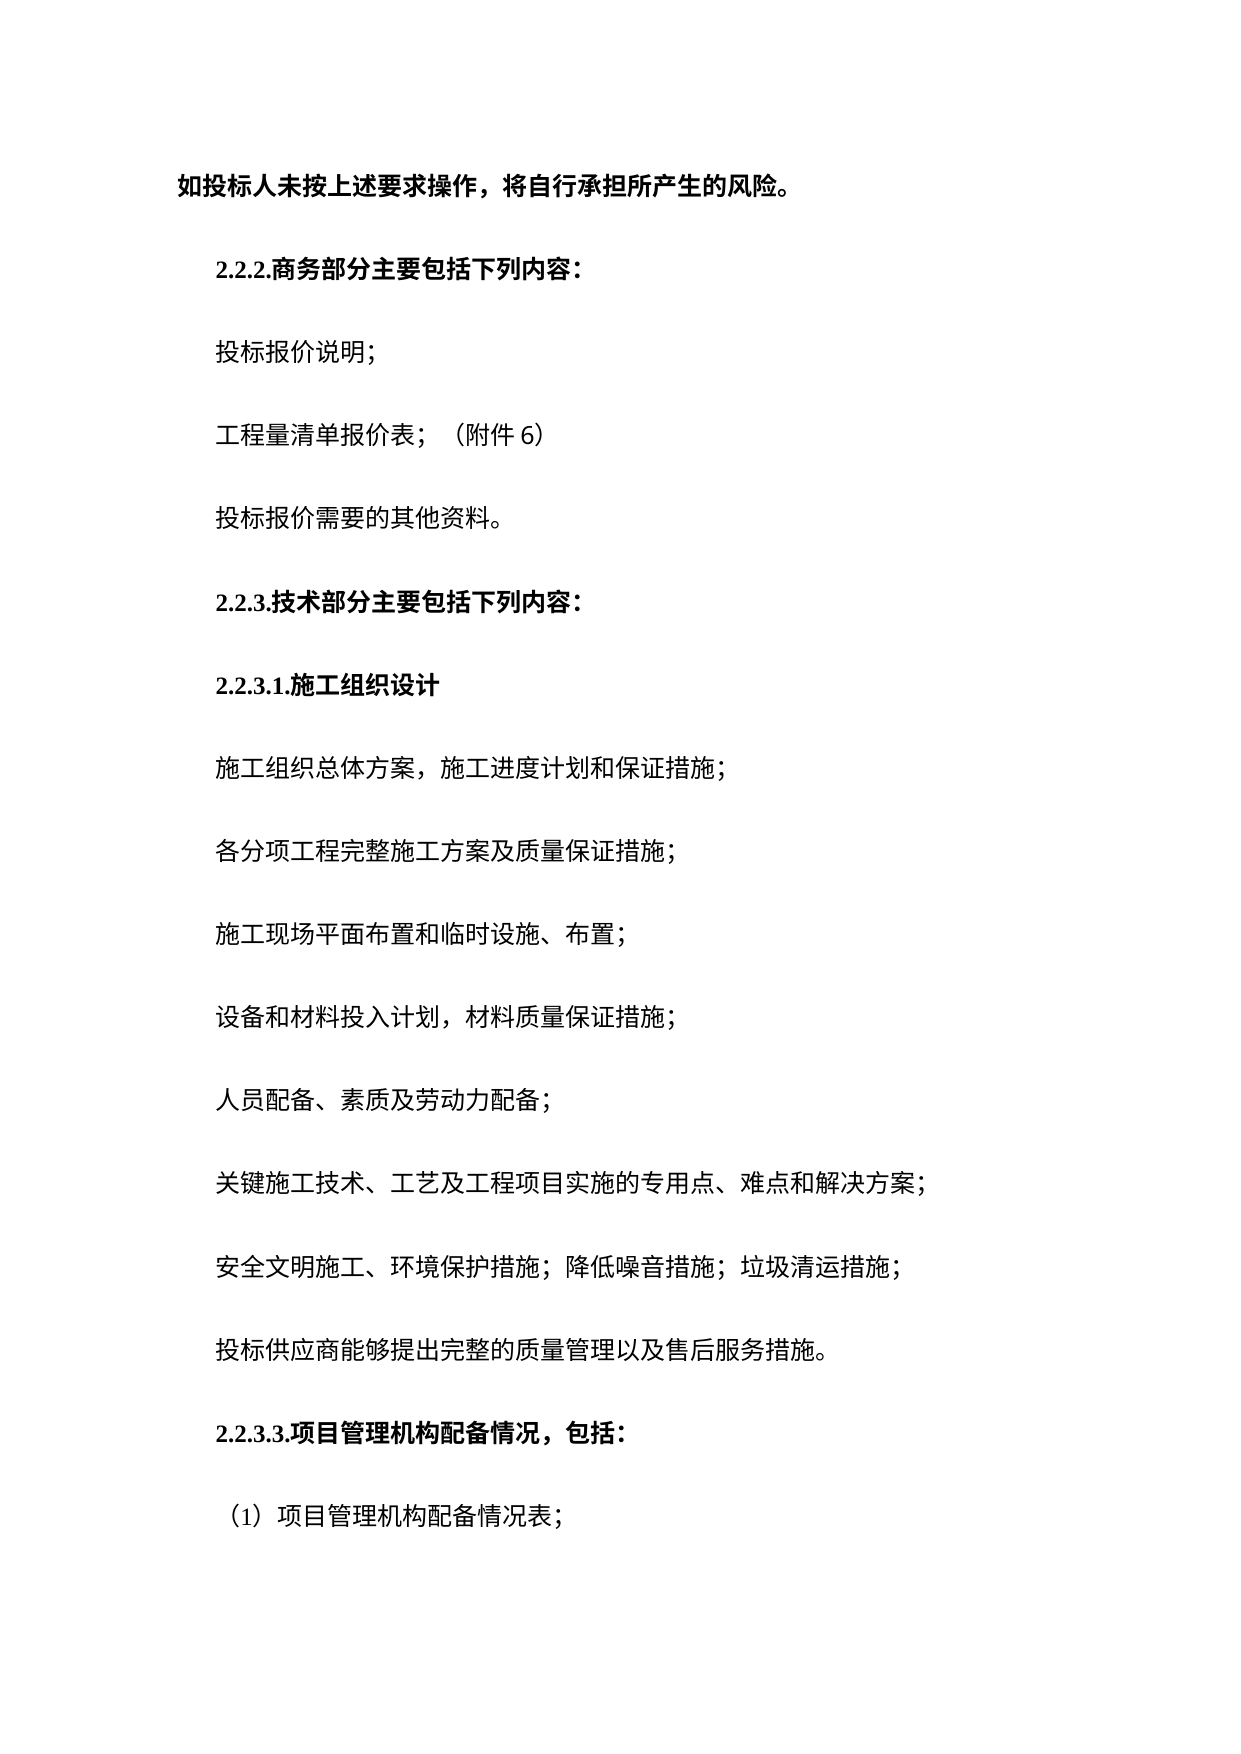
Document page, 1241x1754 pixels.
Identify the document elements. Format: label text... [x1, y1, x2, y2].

text 投标报价说明； [171, 318, 1092, 383]
text 工程量清单报价表；（附件6） [171, 401, 1092, 466]
text 人员配备、素质及劳动力配备； [171, 1066, 1092, 1131]
text （1）项目管理机构配备情况表； [171, 1482, 1092, 1547]
text 施工组织总体方案，施工进度计划和保证措施； [171, 734, 1092, 799]
text 2.2.3.技术部分主要包括下列内容： [171, 568, 1092, 633]
text 安全文明施工、环境保护措施；降低噪音措施；垃圾清运措施； [171, 1233, 1092, 1298]
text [171, 152, 1092, 217]
text 各分项工程完整施工方案及质量保证措施； [171, 817, 1092, 882]
text 2.2.3.1.施工组织设计 [171, 651, 1092, 716]
text 关键施工技术、工艺及工程项目实施的专用点、难点和解决方案； [171, 1149, 1092, 1214]
text 2.2.3.3.项目管理机构配备情况，包括： [171, 1399, 1092, 1464]
text 施工现场平面布置和临时设施、布置； [171, 900, 1092, 965]
text 2.2.2.商务部分主要包括下列内容： [171, 235, 1092, 300]
text 投标报价需要的其他资料。 [171, 484, 1092, 549]
text 投标供应商能够提出完整的质量管理以及售后服务措施。 [171, 1316, 1092, 1381]
text 设备和材料投入计划，材料质量保证措施； [171, 983, 1092, 1048]
